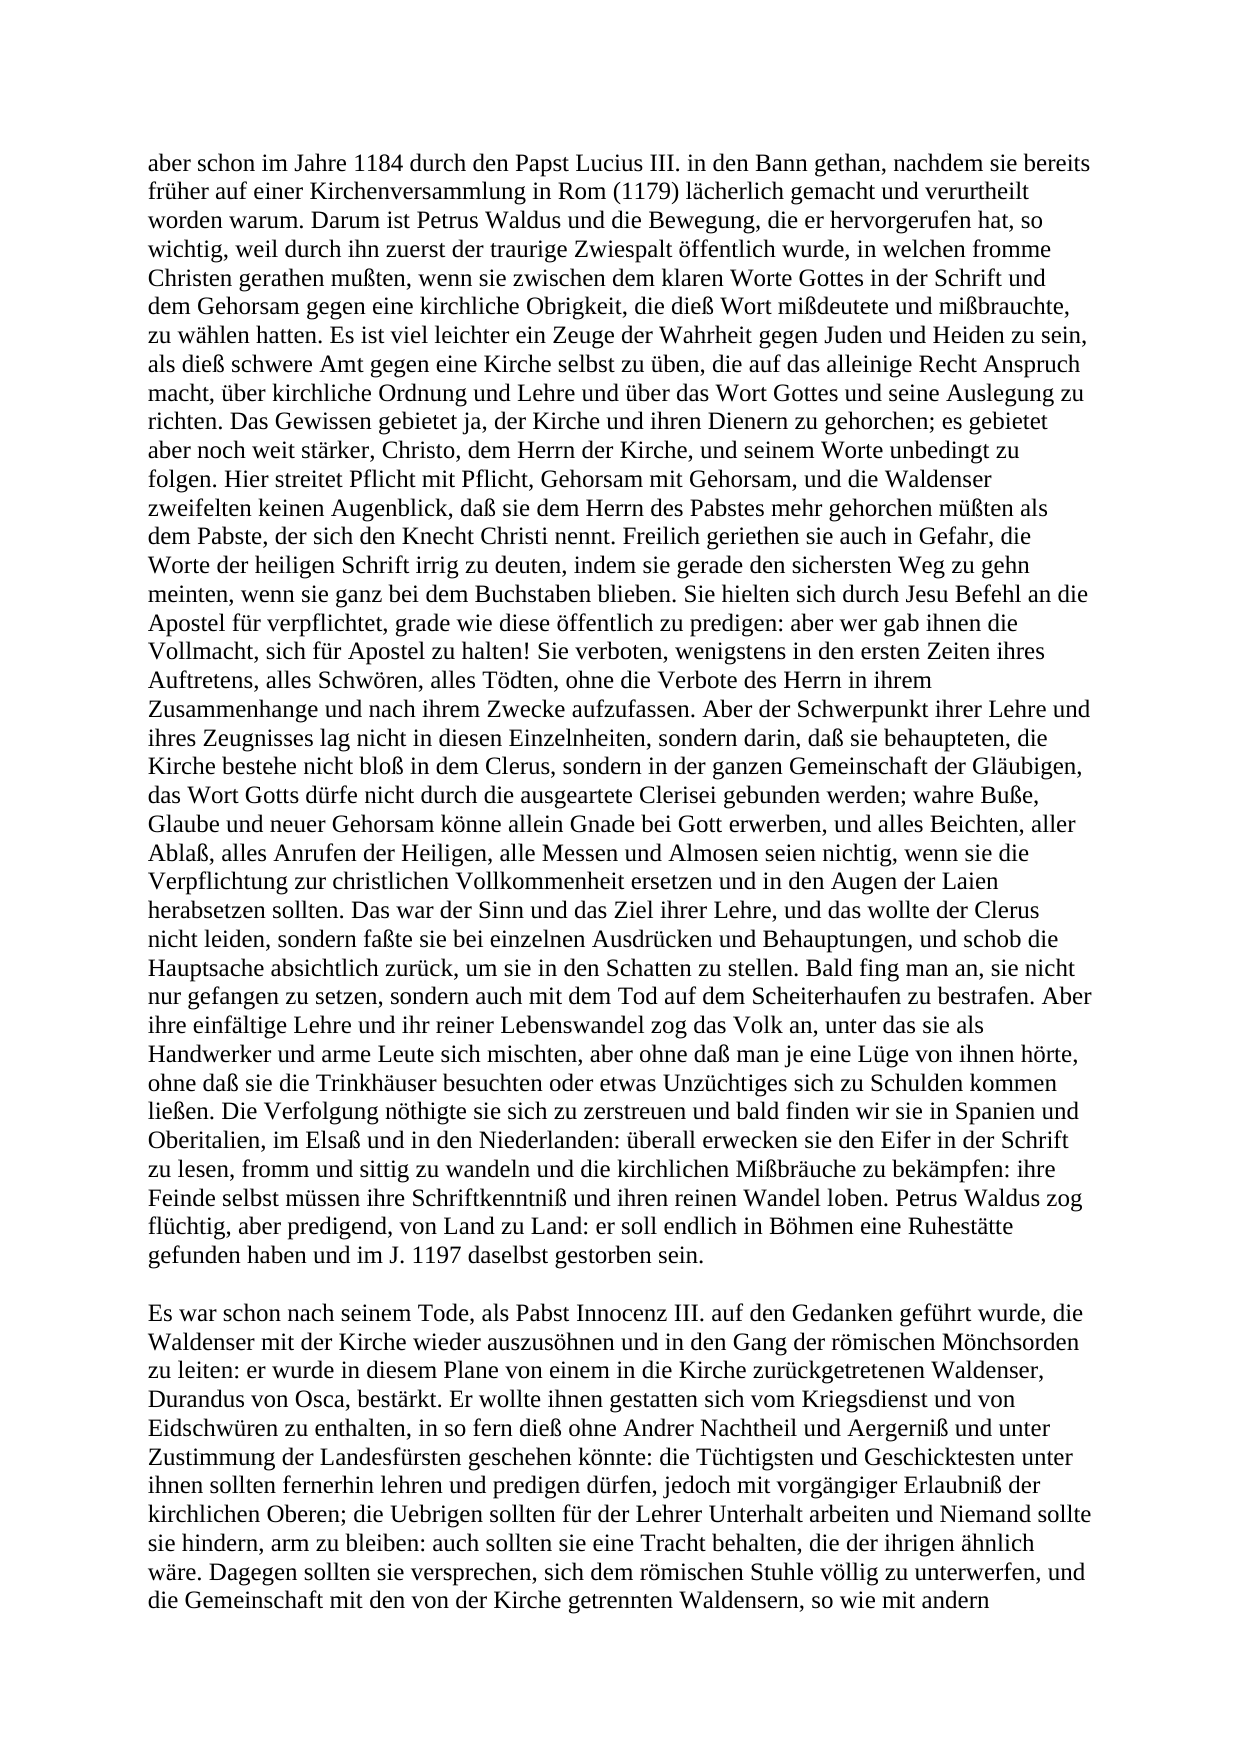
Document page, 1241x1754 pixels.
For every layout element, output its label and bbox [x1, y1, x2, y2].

text [148, 1298, 1093, 1614]
text [148, 148, 1093, 1269]
